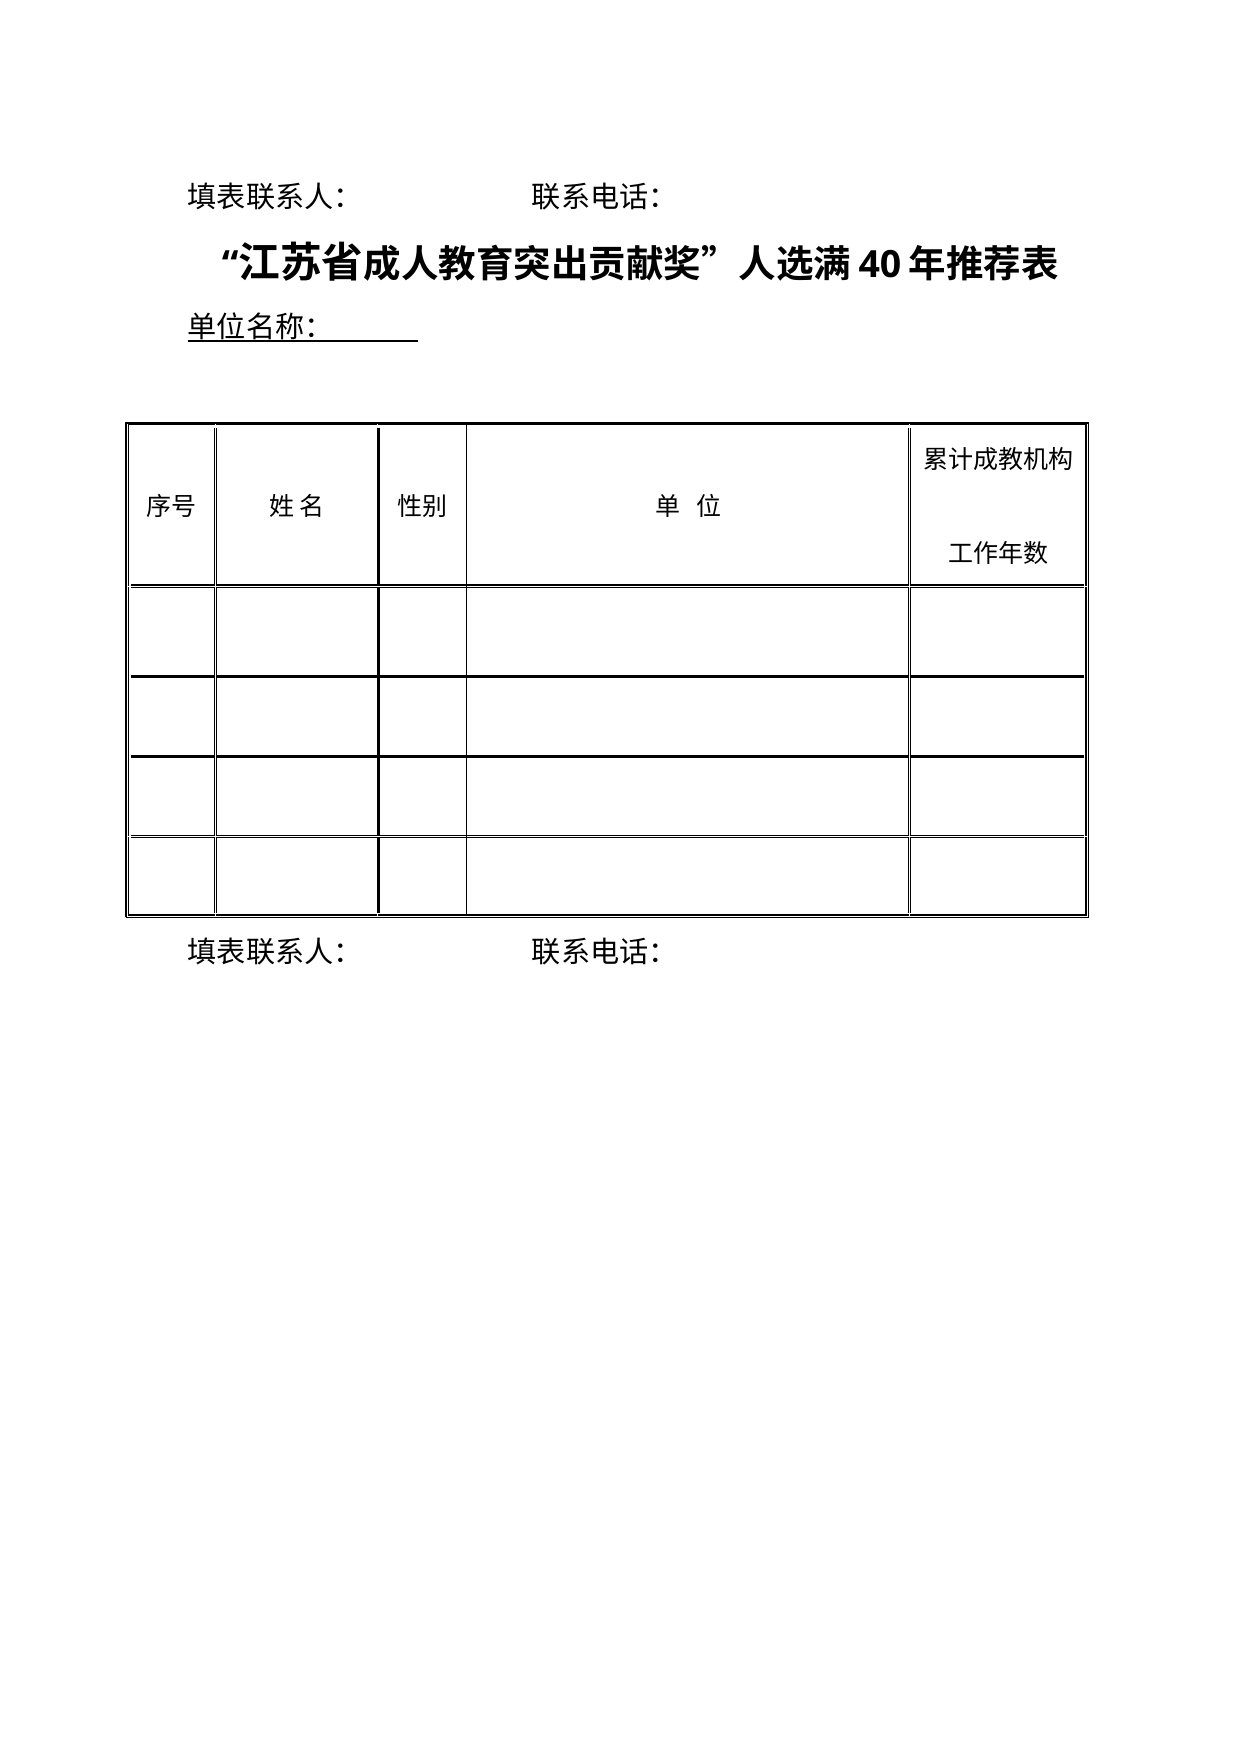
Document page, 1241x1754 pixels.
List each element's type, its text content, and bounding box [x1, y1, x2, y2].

table_cell [380, 678, 466, 755]
table_cell [129, 835, 216, 914]
table_cell [217, 758, 377, 834]
table_cell [129, 755, 214, 834]
table_cell [129, 675, 214, 755]
text “江苏省成人教育突出贡献奖”人选满40年推荐表 [187, 227, 1093, 292]
table_cell [217, 588, 377, 675]
table_cell [467, 678, 908, 755]
text 填表联系人： 联系电话： [187, 162, 1093, 227]
table_header 单 位 [467, 425, 909, 584]
table_cell [380, 588, 466, 675]
table_header 累计成教机构 工作年数 [910, 425, 1085, 584]
text 填表联系人： 联系电话： [187, 917, 1093, 982]
table_cell [216, 838, 378, 914]
table_cell [380, 758, 466, 834]
text 单位名称： [187, 292, 1093, 357]
table_cell [911, 584, 1086, 675]
table_cell [911, 755, 1085, 834]
table_cell [378, 838, 466, 914]
table_cell [467, 838, 909, 914]
table_cell [217, 678, 377, 755]
table_cell [467, 758, 908, 834]
table_cell [911, 675, 1085, 755]
table_cell [467, 588, 908, 675]
table_header 性别 [378, 425, 466, 584]
table_cell [129, 584, 214, 675]
table_header 序号 [129, 425, 216, 584]
table_header 姓 名 [216, 424, 378, 584]
table_cell [910, 835, 1086, 914]
